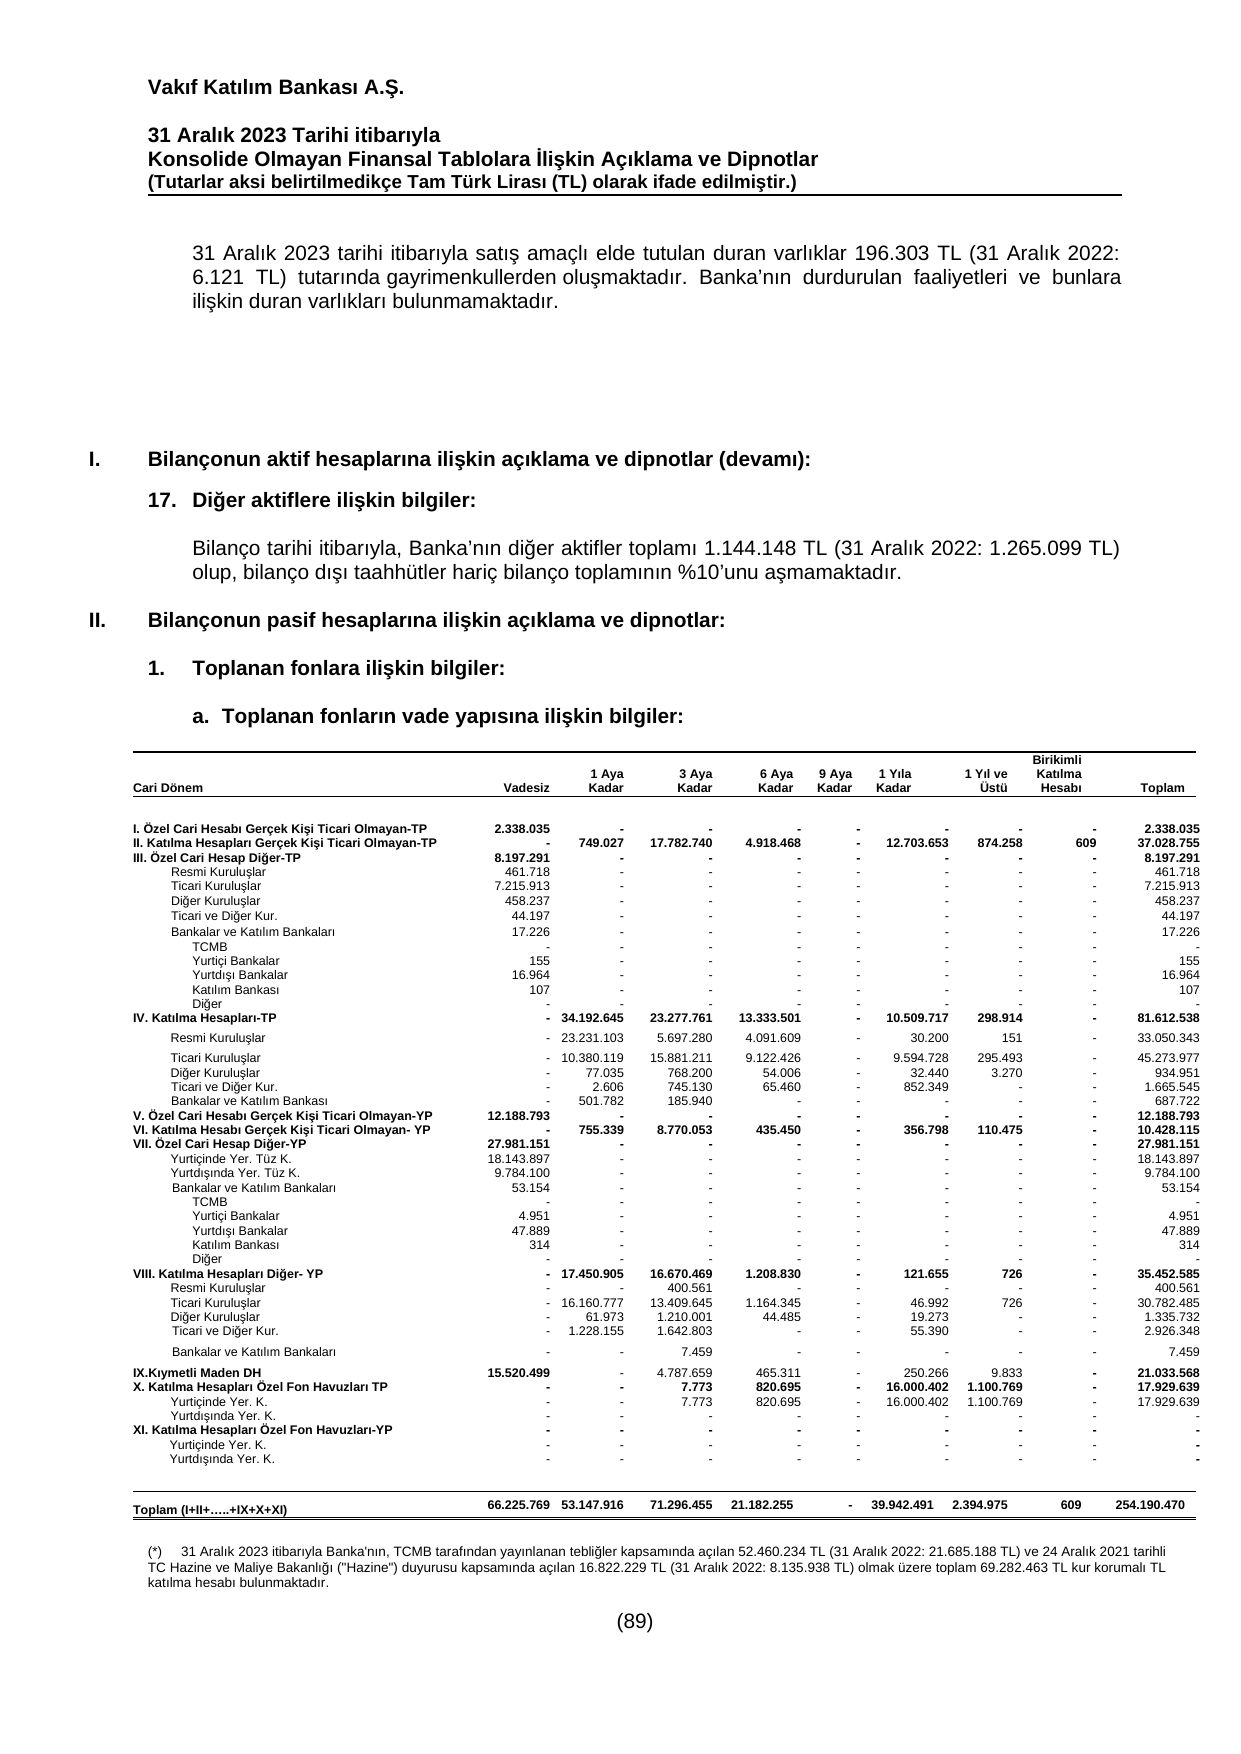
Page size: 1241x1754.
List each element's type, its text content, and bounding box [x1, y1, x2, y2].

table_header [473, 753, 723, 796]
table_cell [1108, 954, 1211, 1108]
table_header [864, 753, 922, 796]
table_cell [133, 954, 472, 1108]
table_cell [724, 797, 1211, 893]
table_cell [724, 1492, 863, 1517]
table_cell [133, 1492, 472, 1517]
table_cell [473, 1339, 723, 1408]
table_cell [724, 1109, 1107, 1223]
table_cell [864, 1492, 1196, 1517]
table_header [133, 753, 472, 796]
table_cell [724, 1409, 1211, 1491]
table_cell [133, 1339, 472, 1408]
list Toplanan fonların vade yapısına ilişkin bilgiler: [192, 703, 1122, 727]
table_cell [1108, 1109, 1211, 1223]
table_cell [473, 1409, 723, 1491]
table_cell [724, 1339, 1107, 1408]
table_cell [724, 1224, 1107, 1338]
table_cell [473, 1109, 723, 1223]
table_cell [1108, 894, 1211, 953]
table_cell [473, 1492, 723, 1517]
text Bilanço tarihi itibarıyla, Banka’nın diğer aktifler toplamı 1.144.148 TL (31 Aralık 2022: 1.265.099 TL) olup, bilanço dışı taahhütler hariç bilanço toplamının %10’unu aşmamaktadır. [192, 536, 1122, 584]
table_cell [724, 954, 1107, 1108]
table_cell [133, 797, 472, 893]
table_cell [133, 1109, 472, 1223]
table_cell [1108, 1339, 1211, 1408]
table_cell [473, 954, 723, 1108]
text II. Bilançonun pasif hesaplarına ilişkin açıklama ve dipnotlar: [89, 608, 1122, 632]
text (*) 31 Aralık 2023 itibarıyla Banka'nın, TCMB tarafından yayınlanan tebliğler kapsamında açılan 52.460.234 TL (31 Aralık 2022: 21.685.188 TL) ve 24 Aralık 2021 tarihli TC Hazine ve Maliye Bakanlığı ("Hazine") duyurusu kapsamında açılan 16.822.229 TL (31 Aralık 2022: 8.135.938 TL) olmak üzere toplam 69.282.463 TL kur korumalı TL katılma hesabı bulunmaktadır. [148, 1544, 1166, 1591]
text 31 Aralık 2023 tarihi itibarıyla satış amaçlı elde tutulan duran varlıklar 196.303 TL (31 Aralık 2022: 6.121 TL) tutarında gayrimenkullerden oluşmaktadır. Banka’nın durdurulan faaliyetleri ve bunlara ilişkin duran varlıkları bulunmamaktadır. [192, 241, 1122, 313]
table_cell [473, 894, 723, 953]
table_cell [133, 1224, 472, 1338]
list Bilançonun aktif hesaplarına ilişkin açıklama ve dipnotlar (devamı): [89, 447, 1122, 471]
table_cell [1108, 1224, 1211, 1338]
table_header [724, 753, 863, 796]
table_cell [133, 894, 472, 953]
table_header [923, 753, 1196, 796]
list Diğer aktiflere ilişkin bilgiler: [148, 488, 1122, 512]
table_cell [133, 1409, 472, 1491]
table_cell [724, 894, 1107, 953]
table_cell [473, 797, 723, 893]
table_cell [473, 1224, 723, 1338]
text 1. Toplanan fonlara ilişkin bilgiler: [148, 656, 1122, 679]
